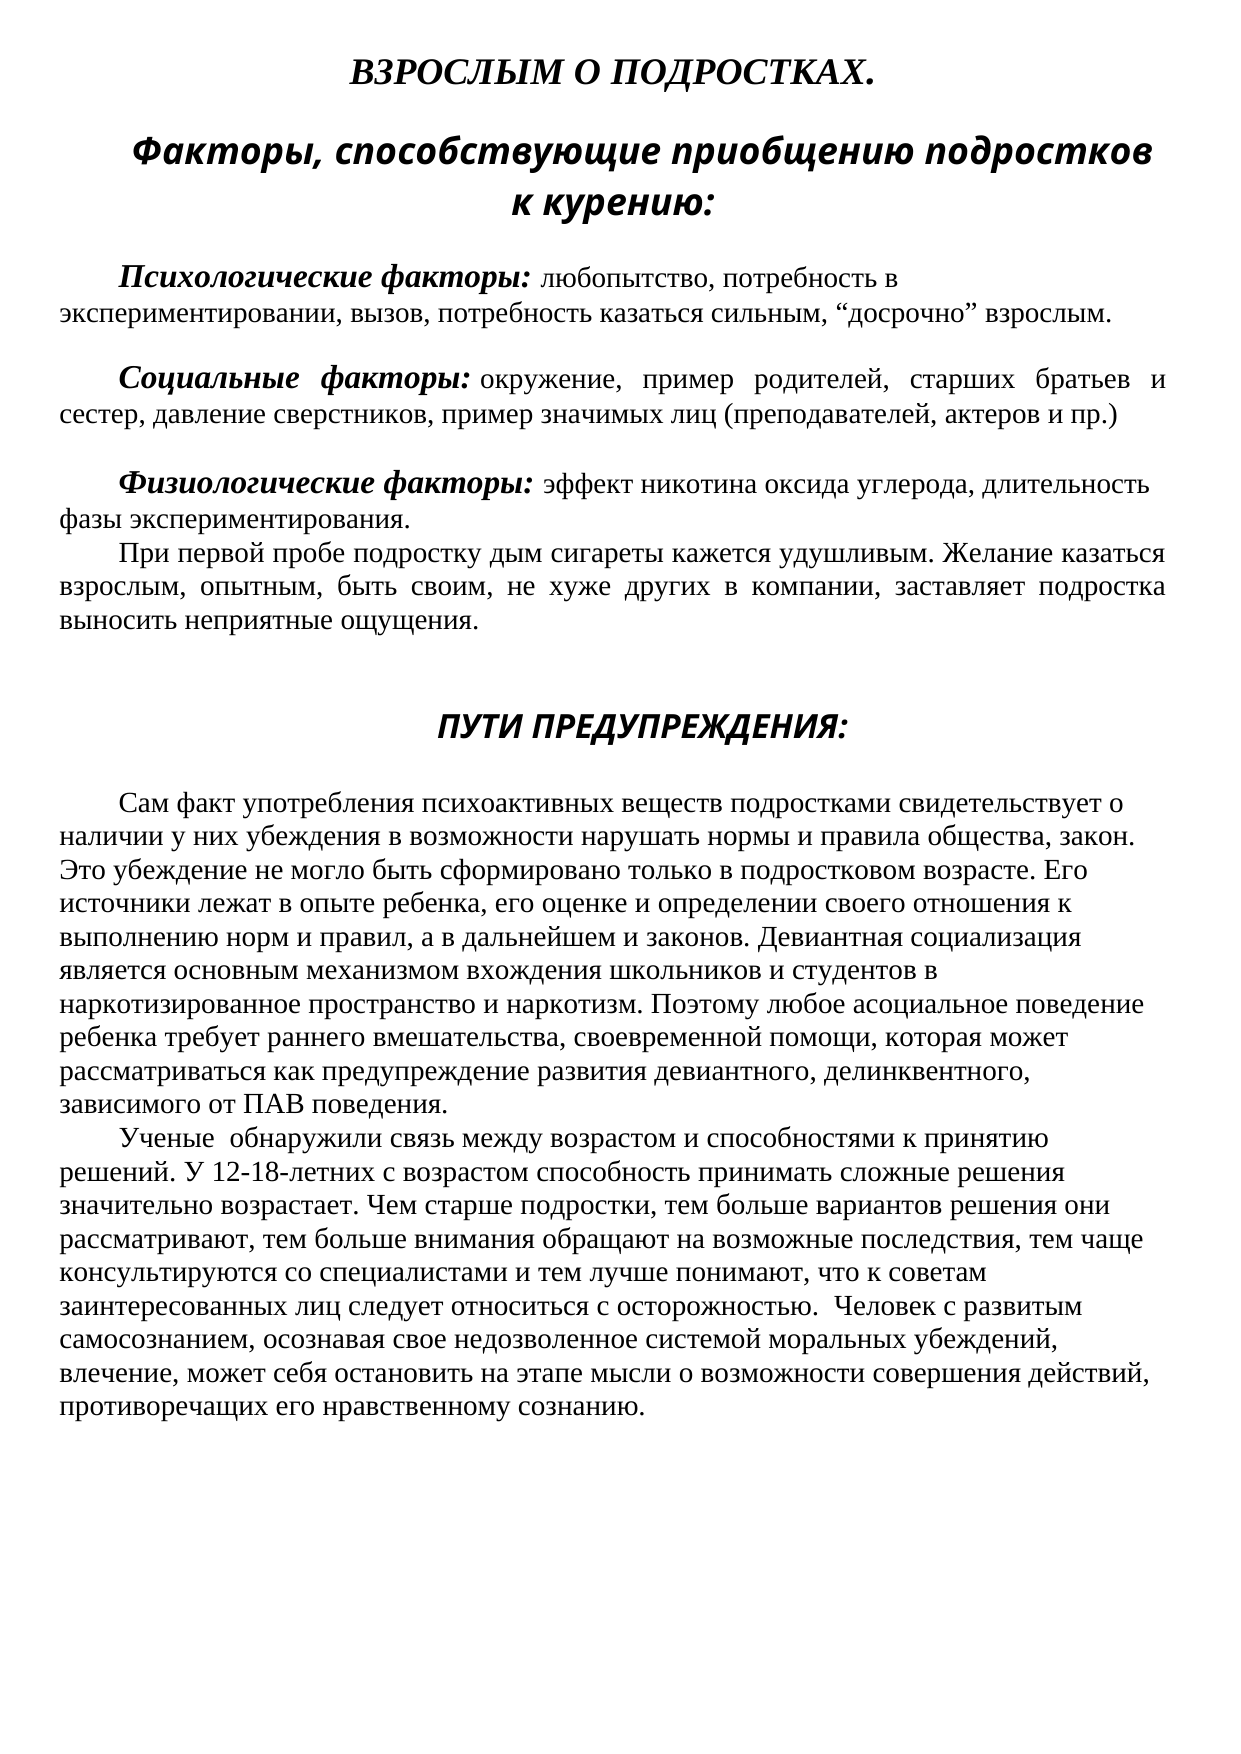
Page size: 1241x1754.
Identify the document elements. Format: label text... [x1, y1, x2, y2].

text Факторы, способствующие приобщению подростков к курению: [59, 124, 1167, 226]
text При первой пробе подростку дым сигареты кажется удушливым. Желание казаться взрослым, опытным, быть своим, не хуже других в компании, заставляет подростка выносить неприятные ощущения. [59, 535, 1167, 635]
text Ученые обнаружили связь между возрастом и способностями к принятию решений. У 12-18-летних с возрастом способность принимать сложные решения значительно возрастает. Чем старше подростки, тем больше вариантов решения они рассматривают, тем больше внимания обращают на возможные последствия, тем чаще консультируются со специалистами и тем лучше понимают, что к советам заинтересованных лиц следует относиться с осторожностью. Человек с развитым самосознанием, осознавая свое недозволенное системой моральных убеждений, влечение, может себя остановить на этапе мысли о возможности совершения действий, противоречащих его нравственному сознанию. [59, 1120, 1167, 1422]
text Психологические факторы: любопытство, потребность в экспериментировании, вызов, потребность казаться сильным, “досрочно” взрослым. [59, 257, 1167, 329]
text Сам факт употребления психоактивных веществ подростками свидетельствует о наличии у них убеждения в возможности нарушать нормы и правила общества, закон. Это убеждение не могло быть сформировано только в подростковом возрасте. Его источники лежат в опыте ребенка, его оценке и определении своего отношения к выполнению норм и правил, а в дальнейшем и законов. Девиантная социализация является основным механизмом вхождения школьников и студентов в наркотизированное пространство и наркотизм. Поэтому любое асоциальное поведение ребенка требует раннего вмешательства, своевременной помощи, которая может рассматриваться как предупреждение развития девиантного, делинквентного, зависимого от ПАВ поведения. [59, 785, 1167, 1120]
text Социальные факторы: окружение, пример родителей, старших братьев и сестер, давление сверстников, пример значимых лиц (преподавателей, актеров и пр.) [59, 357, 1167, 429]
text ПУТИ ПРЕДУПРЕЖДЕНИЯ: [59, 702, 1167, 748]
text ВЗРОСЛЫМ О ПОДРОСТКАХ. [59, 44, 1167, 95]
text Физиологические факторы: эффект никотина оксида углерода, длительность фазы экспериментирования. [59, 463, 1167, 535]
